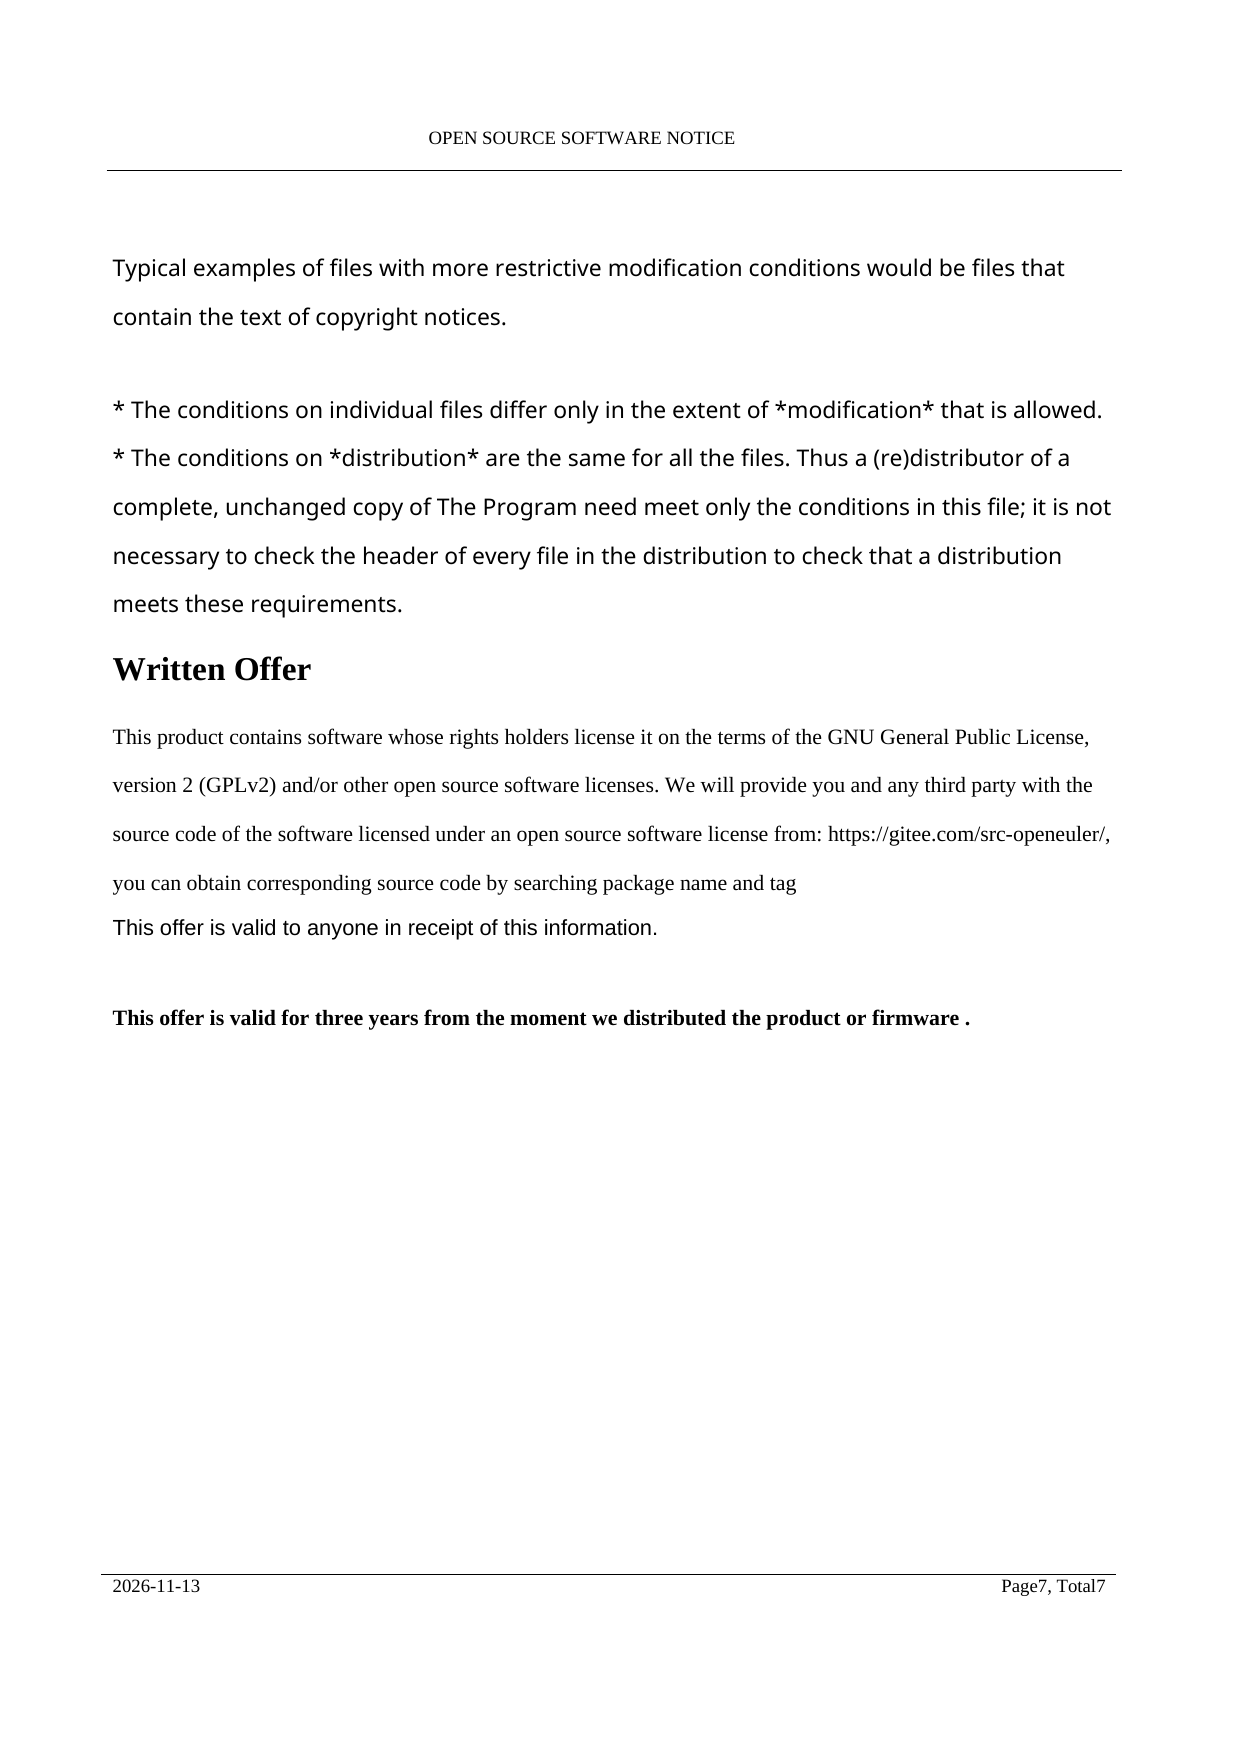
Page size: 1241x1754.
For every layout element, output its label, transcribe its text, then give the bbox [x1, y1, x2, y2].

text Typical examples of files with more restrictive modification conditions would be files that contain the text of copyright notices. [112, 251, 1128, 333]
text This offer is valid for three years from the moment we distributed the product or firmware . [112, 1002, 1128, 1034]
text This offer is valid to anyone in receipt of this information. [112, 911, 1128, 944]
text * The conditions on individual files differ only in the extent of *modification* that is allowed. [112, 393, 1128, 426]
text This product contains software whose rights holders license it on the terms of the GNU General Public License, version 2 (GPLv2) and/or other open source software licenses. We will provide you and any third party with the source code of the software licensed under an open source software license from: https://gitee.com/src-openeuler/, you can obtain corresponding source code by searching package name and tag [112, 720, 1128, 899]
text * The conditions on *distribution* are the same for all the files. Thus a (re)distributor of a complete, unchanged copy of The Program need meet only the conditions in this file; it is not necessary to check the header of every file in the distribution to check that a distribution meets these requirements. [112, 442, 1128, 620]
text Written Offer [112, 636, 1128, 701]
